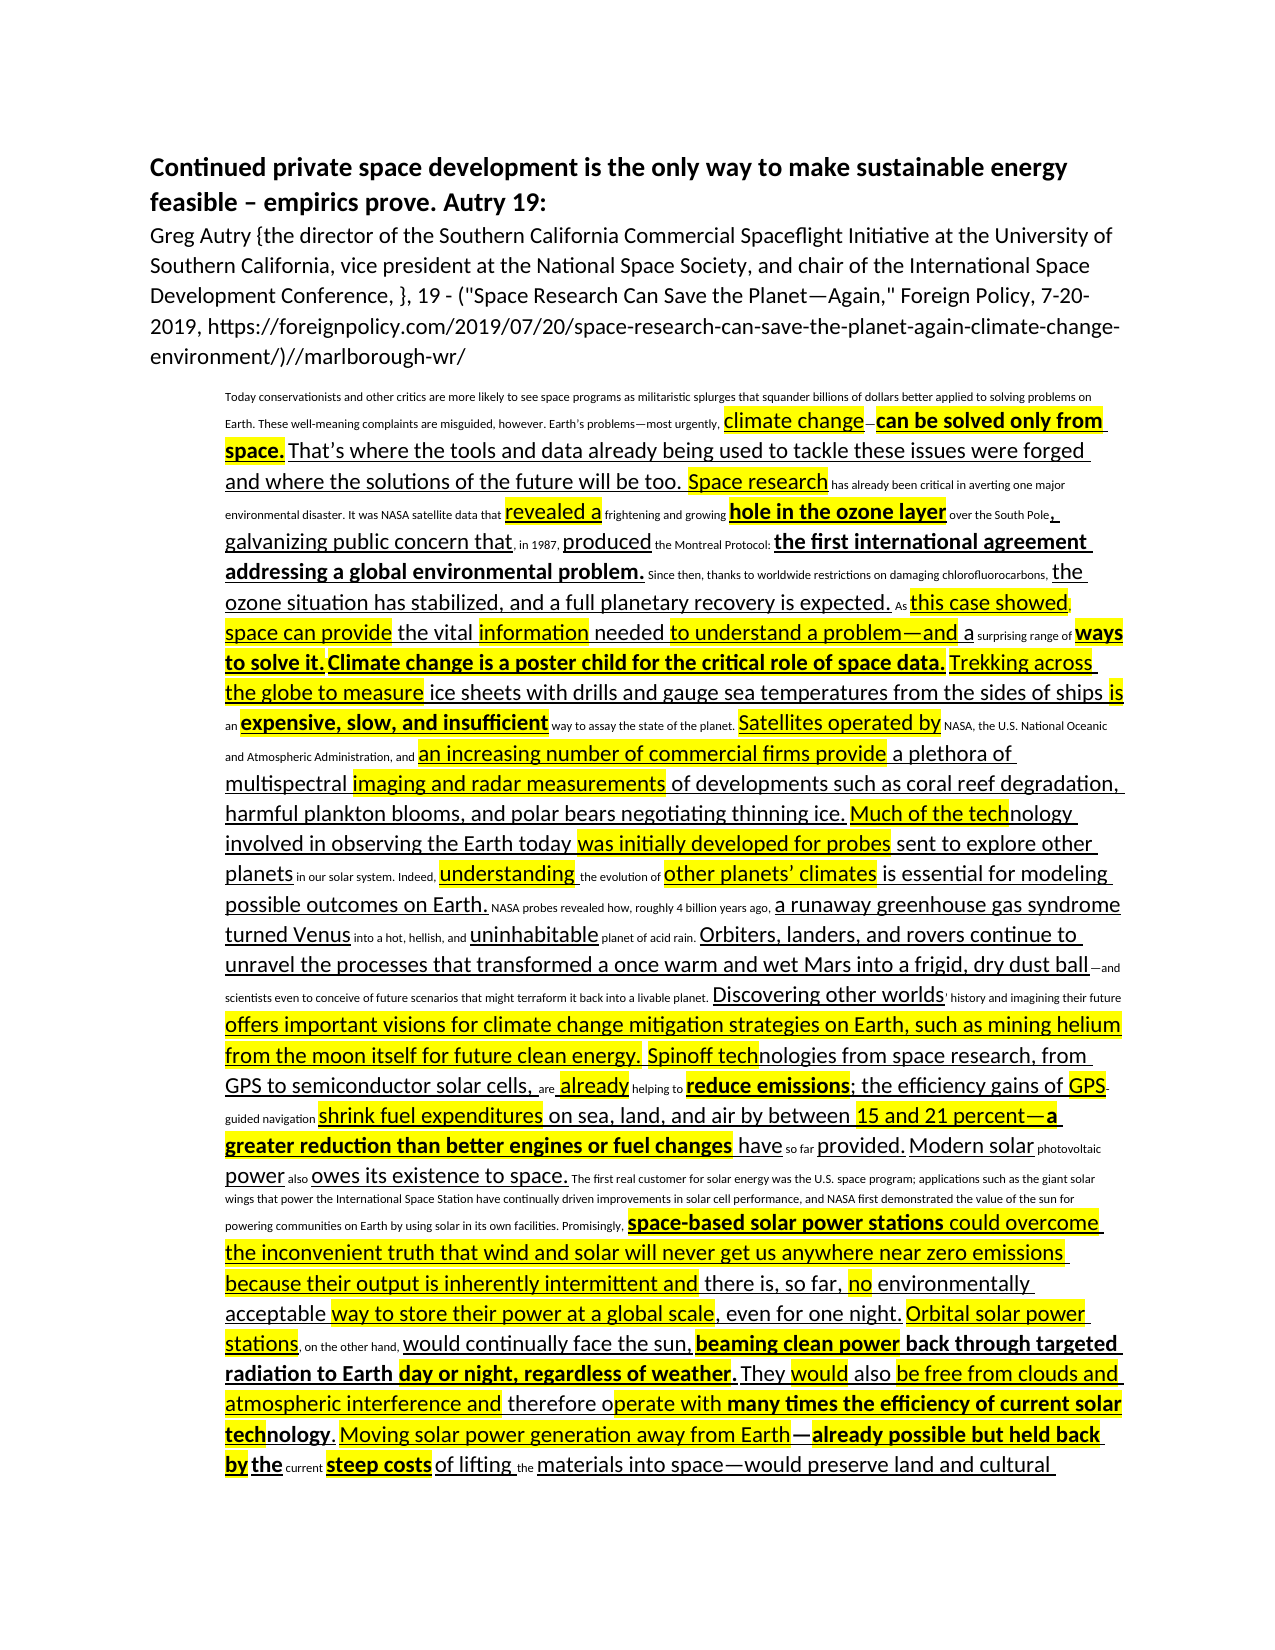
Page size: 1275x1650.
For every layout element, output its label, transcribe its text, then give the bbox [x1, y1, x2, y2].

text Greg Autry {the director of the Southern California Commercial Spaceflight Initiative at the University of Southern California, vice president at the National Space Society, and chair of the International Space Development Conference, }, 19 - ("Space Research Can Save the Planet—Again," Foreign Policy, 7-20-2019, https://foreignpolicy.com/2019/07/20/space-research-can-save-the-planet-again-climate-change-environment/)//marlborough-wr/ [150, 221, 1125, 370]
subtitle Continued private space development is the only way to make sustainable energy feasible – empirics prove. Autry 19: [150, 150, 1125, 219]
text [225, 794, 1125, 1478]
